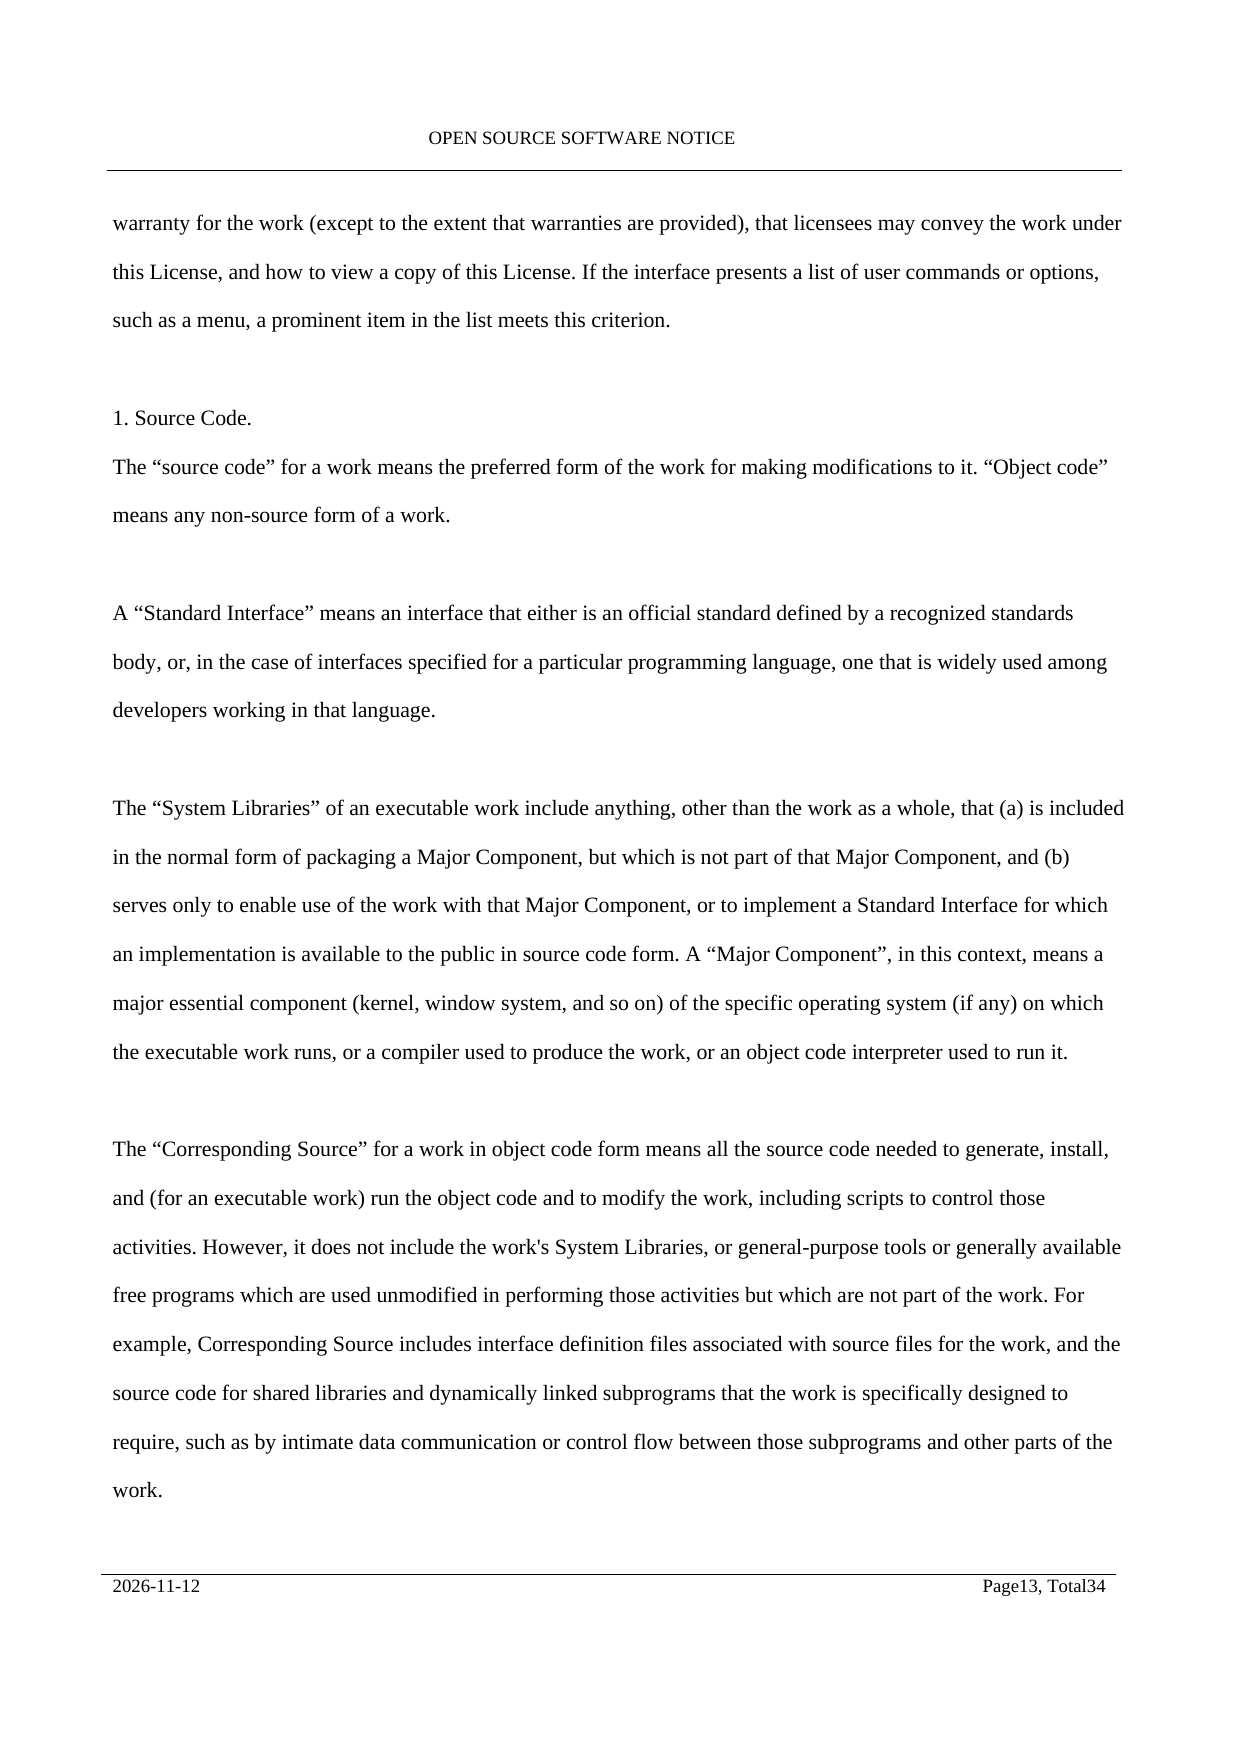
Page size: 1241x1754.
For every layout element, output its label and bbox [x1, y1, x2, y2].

text [112, 206, 1128, 1506]
